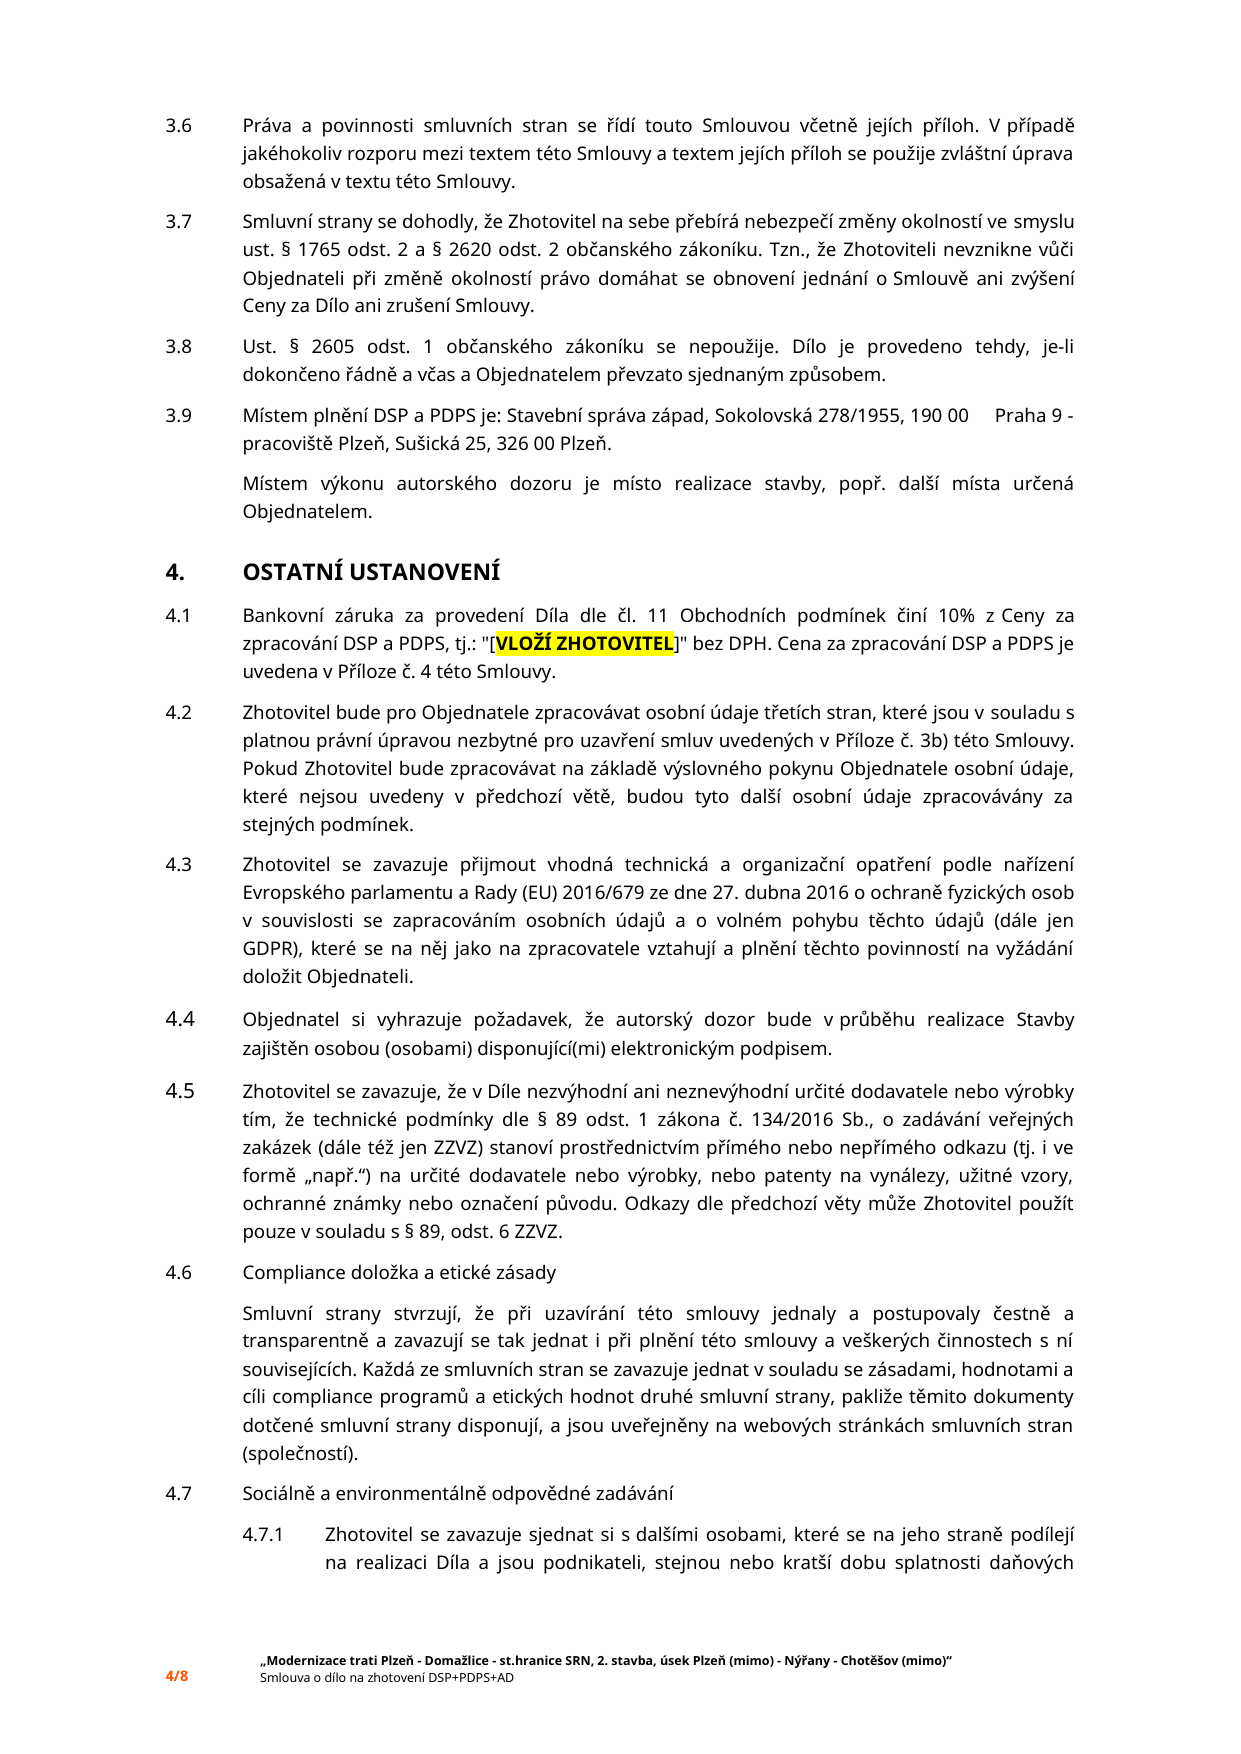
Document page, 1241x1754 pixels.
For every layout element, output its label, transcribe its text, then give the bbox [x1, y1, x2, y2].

text Compliance doložka a etické zásady [165, 1259, 1075, 1285]
text Zhotovitel se zavazuje přijmout vhodná technická a organizační opatření podle nařízení Evropského parlamentu a Rady (EU) 2016/679 ze dne 27. dubna 2016 o ochraně fyzických osob v souvislosti se zapracováním osobních údajů a o volném pohybu těchto údajů (dále jen GDPR), které se na něj jako na zpracovatele vztahují a plnění těchto povinností na vyžádání doložit Objednateli. [165, 852, 1075, 989]
list Zhotovitel se zavazuje, že v Díle nezvýhodní ani neznevýhodní určité dodavatele nebo výrobky tím, že technické podmínky dle § 89 odst. 1 zákona č. 134/2016 Sb., o zadávání veřejných zakázek (dále též jen ZZVZ) stanoví prostřednictvím přímého nebo nepřímého odkazu (tj. i ve formě „např.“) na určité dodavatele nebo výrobky, nebo patenty na vynálezy, užitné vzory, ochranné známky nebo označení původu. Odkazy dle předchozí věty může Zhotovitel použít pouze v souladu s § 89, odst. 6 ZZVZ. [165, 1076, 1075, 1244]
text Ust. § 2605 odst. 1 občanského zákoníku se nepoužije. Dílo je provedeno tehdy, je-li dokončeno řádně a včas a Objednatelem převzato sjednaným způsobem. [165, 333, 1075, 387]
text Místem plnění DSP a PDPS je: Stavební správa západ, Sokolovská 278/1955, 190 00 Praha 9 - pracoviště Plzeň, Sušická 25, 326 00 Plzeň. [165, 402, 1075, 455]
list Sociálně a environmentálně odpovědné zadávání [165, 1480, 1075, 1506]
text Zhotovitel bude pro Objednatele zpracovávat osobní údaje třetích stran, které jsou v souladu s platnou právní úpravou nezbytné pro uzavření smluv uvedených v Příloze č. 3b) této Smlouvy. Pokud Zhotovitel bude zpracovávat na základě výslovného pokynu Objednatele osobní údaje, které nejsou uvedeny v předchozí větě, budou tyto další osobní údaje zpracovávány za stejných podmínek. [165, 699, 1075, 837]
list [242, 1521, 1075, 1574]
text Práva a povinnosti smluvních stran se řídí touto Smlouvou včetně jejích příloh. V případě jakéhokoliv rozporu mezi textem této Smlouvy a textem jejích příloh se použije zvláštní úprava obsažená v textu této Smlouvy. [165, 112, 1075, 194]
text Smluvní strany se dohodly, že Zhotovitel na sebe přebírá nebezpečí změny okolností ve smyslu ust. § 1765 odst. 2 a § 2620 odst. 2 občanského zákoníku. Tzn., že Zhotoviteli nevznikne vůči Objednateli při změně okolností právo domáhat se obnovení jednání o Smlouvě ani zvýšení Ceny za Dílo ani zrušení Smlouvy. [165, 209, 1075, 318]
text Bankovní záruka za provedení Díla dle čl. 11 Obchodních podmínek činí 10% z Ceny za zpracování DSP a PDPS, tj.: "[VLOŽÍ ZHOTOVITEL]" bez DPH. Cena za zpracování DSP a PDPS je uvedena v Příloze č. 4 této Smlouvy. [165, 602, 1075, 684]
text Místem výkonu autorského dozoru je místo realizace stavby, popř. další místa určená Objednatelem. [242, 470, 1075, 524]
list Objednatel si vyhrazuje požadavek, že autorský dozor bude v průběhu realizace Stavby zajištěn osobou (osobami) disponující(mi) elektronickým podpisem. [165, 1004, 1075, 1061]
text OSTATNÍ USTANOVENÍ [165, 556, 1075, 587]
list Smluvní strany stvrzují, že při uzavírání této smlouvy jednaly a postupovaly čestně a transparentně a zavazují se tak jednat i při plnění této smlouvy a veškerých činnostech s ní souvisejících. Každá ze smluvních stran se zavazuje jednat v souladu se zásadami, hodnotami a cíli compliance programů a etických hodnot druhé smluvní strany, pakliže těmito dokumenty dotčené smluvní strany disponují, a jsou uveřejněny na webových stránkách smluvních stran (společností). [242, 1300, 1075, 1465]
